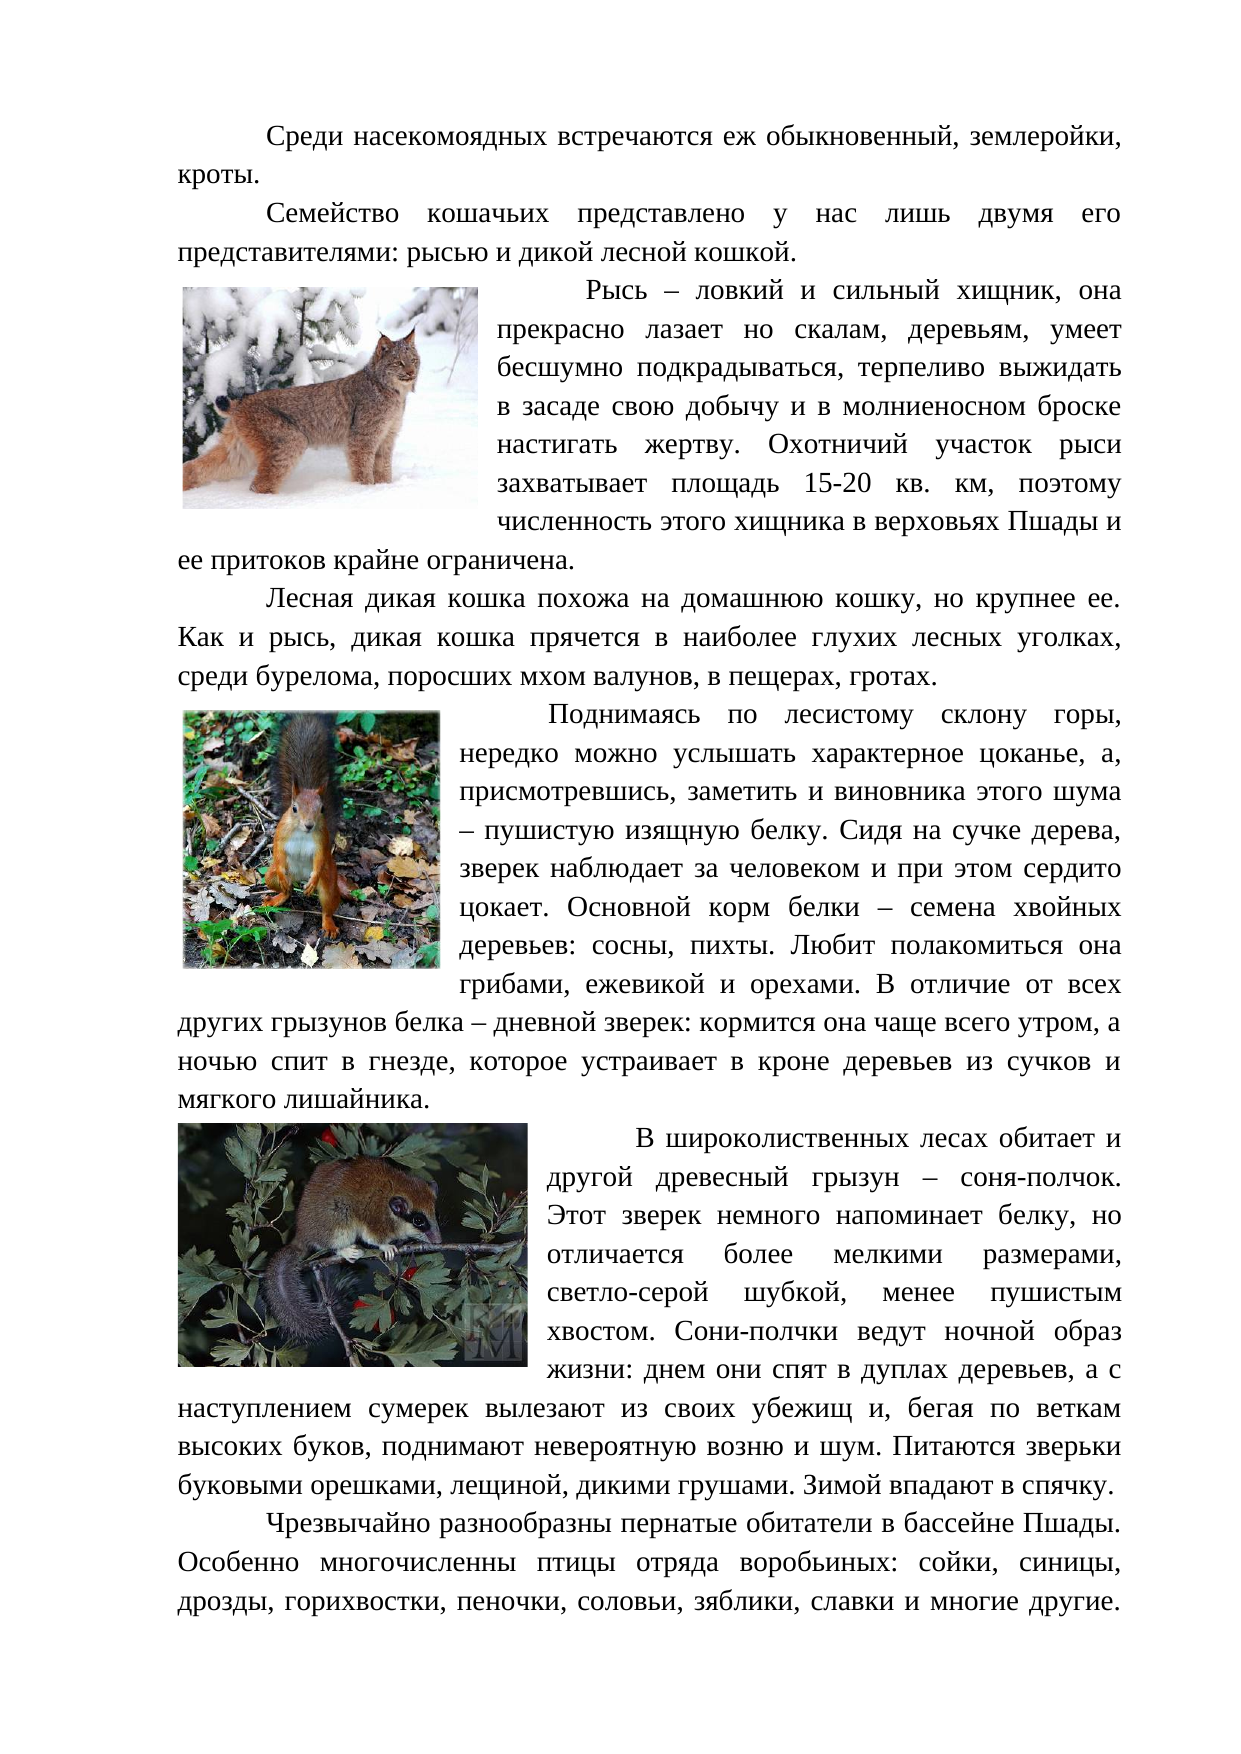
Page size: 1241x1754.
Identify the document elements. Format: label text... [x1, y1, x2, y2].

picture [182, 710, 441, 969]
text Рысь – ловкий и сильный хищник, она прекрасно лазает но скалам, деревьям, умеет бесшумно подкрадываться, терпеливо выжидать в засаде свою добычу и в молниеносном броске настигать жертву. Охотничий участок рыси захватывает площадь 15-20 кв. км, поэтому численность этого хищника в верховьях Пшады и ее притоков крайне ограничена. [177, 272, 1122, 576]
text В широколиственных лесах обитает и другой древесный грызун – соня-полчок. Этот зверек немного напоминает белку, но отличается более мелкими размерами, светло-серой шубкой, менее пушистым хвостом. Сони-полчки ведут ночной образ жизни: днем они спят в дуплах деревьев, а с наступлением сумерек вылезают из своих убежищ и, бегая по веткам высоких буков, поднимают невероятную возню и шум. Питаются зверьки буковыми орешками, лещиной, дикими грушами. Зимой впадают в спячку. [177, 1120, 1122, 1501]
text Семейство кошачьих представлено у нас лишь двумя его представителями: рысью и дикой лесной кошкой. [177, 195, 1122, 267]
picture [182, 287, 478, 509]
picture [177, 1123, 528, 1367]
text Поднимаясь по лесистому склону горы, нередко можно услышать характерное цоканье, а, присмотревшись, заметить и виновника этого шума – пушистую изящную белку. Сидя на сучке дерева, зверек наблюдает за человеком и при этом сердито цокает. Основной корм белки – семена хвойных деревьев: сосны, пихты. Любит полакомиться она грибами, ежевикой и орехами. В отличие от всех других грызунов белка – дневной зверек: кормится она чаще всего утром, а ночью спит в гнезде, которое устраивает в кроне деревьев из сучков и мягкого лишайника. [177, 696, 1122, 1115]
text Лесная дикая кошка похожа на домашнюю кошку, но крупнее ее. Как и рысь, дикая кошка прячется в наиболее глухих лесных уголках, среди бурелома, поросших мхом валунов, в пещерах, гротах. [177, 581, 1122, 691]
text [177, 1506, 1122, 1616]
text Среди насекомоядных встречаются еж обыкновенный, землеройки, кроты. [177, 118, 1122, 190]
